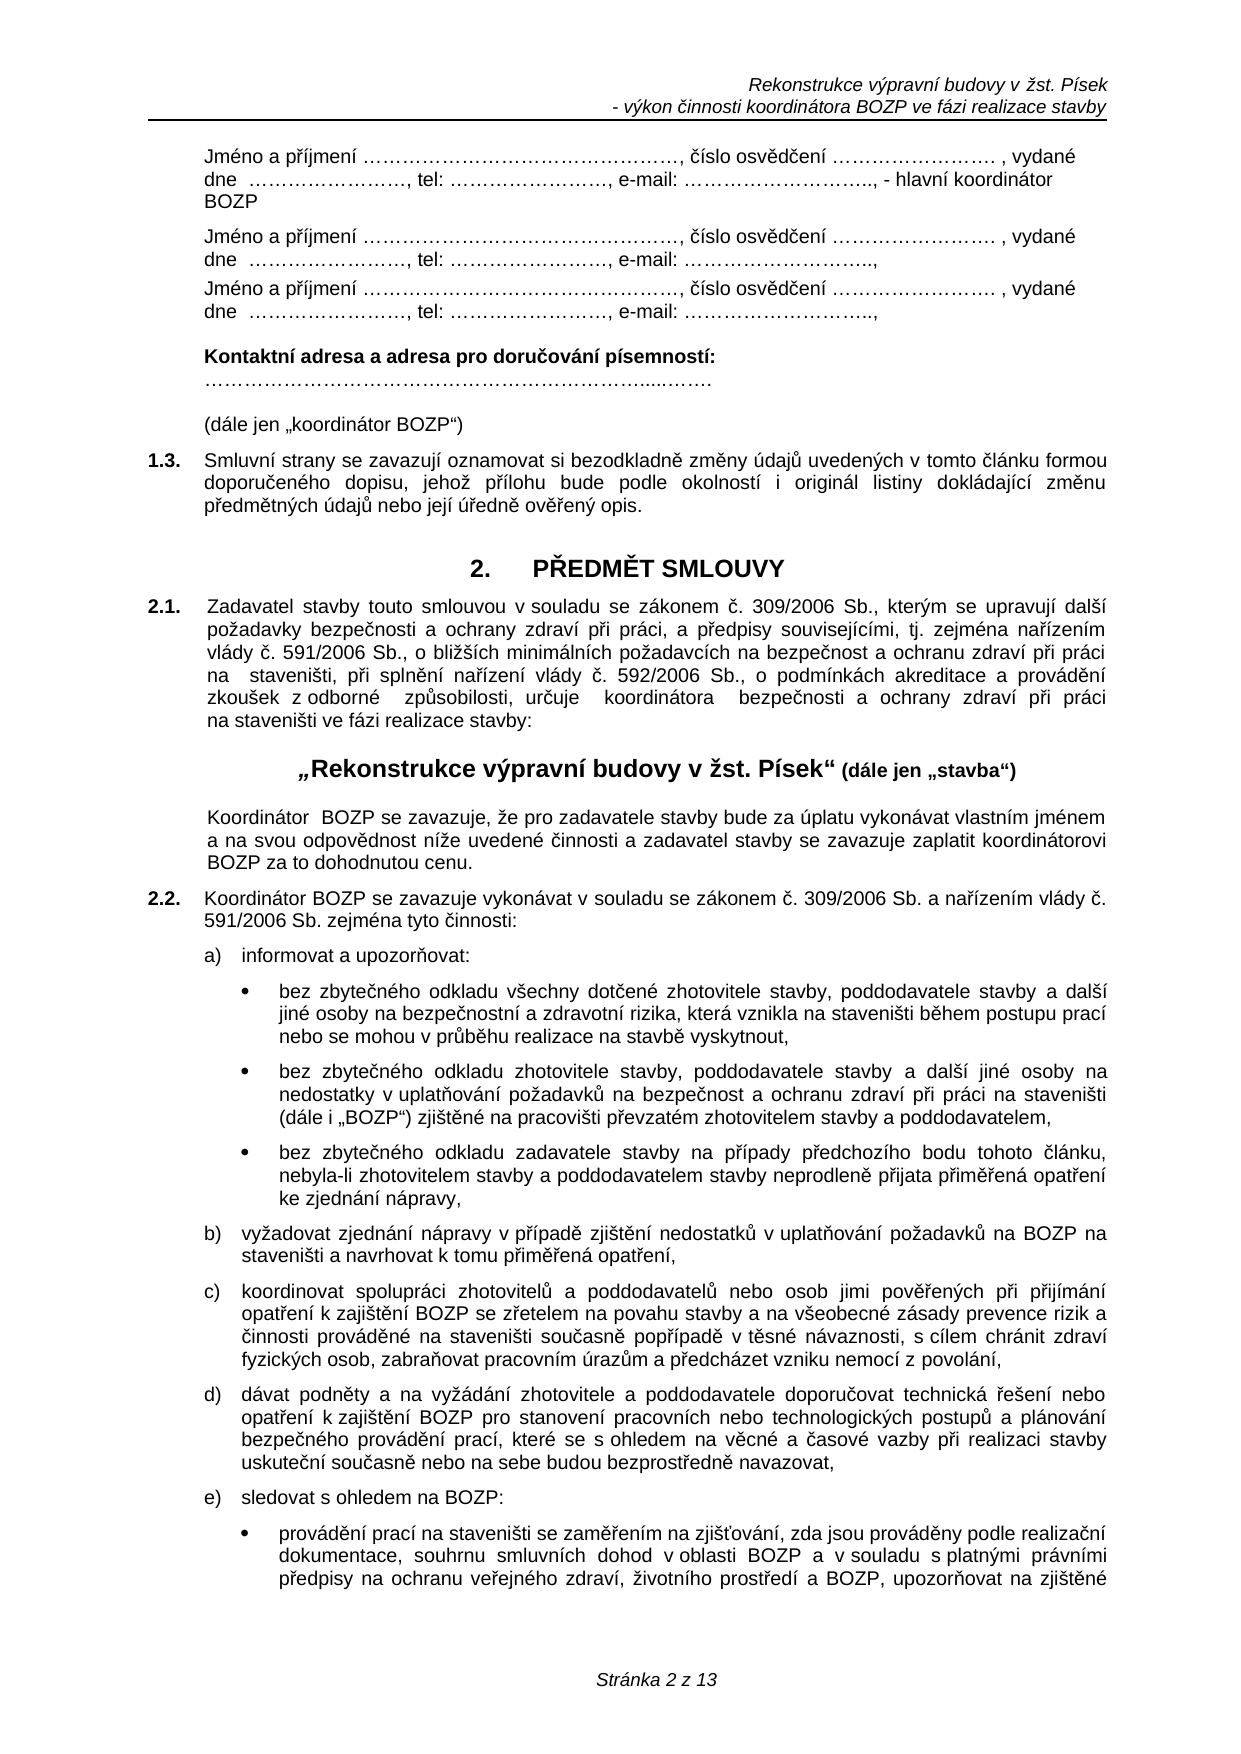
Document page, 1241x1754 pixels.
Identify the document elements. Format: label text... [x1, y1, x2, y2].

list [241, 1521, 1107, 1590]
list bez zbytečného odkladu zhotovitele stavby, poddodavatele stavby a další jiné osoby na nedostatky v uplatňování požadavků na bezpečnost a ochranu zdraví při práci na staveništi (dále i „BOZP“) zjištěné na pracovišti převzatém zhotovitelem stavby a poddodavatelem, [241, 1060, 1107, 1128]
text 2.2. Koordinátor BOZP se zavazuje vykonávat v souladu se zákonem č. 309/2006 Sb. a nařízením vlády č. 591/2006 Sb. zejména tyto činnosti: [148, 886, 1107, 932]
text dne ……………………, tel: ……………………, e-mail: ……………………….., [204, 300, 1167, 322]
list dávat podněty a na vyžádání zhotovitele a poddodavatele doporučovat technická řešení nebo opatření k zajištění BOZP pro stanovení pracovních nebo technologických postupů a plánování bezpečného provádění prací, které se s ohledem na věcné a časové vazby při realizaci stavby uskuteční současně nebo na sebe budou bezprostředně navazovat, [204, 1383, 1107, 1474]
text ………………………………………………………….....……. [148, 368, 1167, 391]
text Jméno a příjmení …………………………………………, číslo osvědčení ……………………. , vydané dne ……………………, tel: ……………………, e-mail: ……………………….., [204, 225, 1107, 271]
text Jméno a příjmení …………………………………………, číslo osvědčení ……………………. , vydané dne ……………………, tel: ……………………, e-mail: ……………………….., - hlavní koordinátor BOZP [204, 145, 1107, 213]
list sledovat s ohledem na BOZP: [204, 1486, 1107, 1509]
text 1.3. Smluvní strany se zavazují oznamovat si bezodkladně změny údajů uvedených v tomto článku formou doporučeného dopisu, jehož přílohu bude podle okolností i originál listiny dokládající změnu předmětných údajů nebo její úředně ověřený opis. [148, 448, 1107, 517]
list bez zbytečného odkladu všechny dotčené zhotovitele stavby, poddodavatele stavby a další jiné osoby na bezpečnostní a zdravotní rizika, která vznikla na staveništi během postupu prací nebo se mohou v průběhu realizace na stavbě vyskytnout, [242, 979, 1107, 1048]
list koordinovat spolupráci zhotovitelů a poddodavatelů nebo osob jimi pověřených při přijímání opatření k zajištění BOZP se zřetelem na povahu stavby a na všeobecné zásady prevence rizik a činnosti prováděné na staveništi současně popřípadě v těsné návaznosti, s cílem chránit zdraví fyzických osob, zabraňovat pracovním úrazům a předcházet vzniku nemocí z povolání, [204, 1279, 1107, 1370]
text 2.1. Zadavatel stavby touto smlouvou v souladu se zákonem č. 309/2006 Sb., kterým se upravují další požadavky bezpečnosti a ochrany zdraví při práci, a předpisy souvisejícími, tj. zejména nařízením vlády č. 591/2006 Sb., o bližších minimálních požadavcích na bezpečnost a ochranu zdraví při práci na staveništi, při splnění nařízení vlády č. 592/2006 Sb., o podmínkách akreditace a provádění zkoušek z odborné způsobilosti, určuje koordinátora bezpečnosti a ochrany zdraví při práci na staveništi ve fázi realizace stavby: [148, 595, 1107, 732]
text (dále jen „koordinátor BOZP“) [148, 413, 1167, 436]
text Kontaktní adresa a adresa pro doručování písemností: [148, 345, 1167, 368]
text Koordinátor BOZP se zavazuje, že pro zadavatele stavby bude za úplatu vykonávat vlastním jménem a na svou odpovědnost níže uvedené činnosti a zadavatel stavby se zavazuje zaplatit koordinátorovi BOZP za to dohodnutou cenu. [207, 806, 1107, 874]
list vyžadovat zjednání nápravy v případě zjištění nedostatků v uplatňování požadavků na BOZP na staveništi a navrhovat k tomu přiměřená opatření, [204, 1222, 1107, 1267]
text „Rekonstrukce výpravní budovy v žst. Písek“ (dále jen „stavba“) [207, 754, 1107, 783]
list bez zbytečného odkladu zadavatele stavby na případy předchozího bodu tohoto článku, nebyla-li zhotovitelem stavby a poddodavatelem stavby neprodleně přijata přiměřená opatření ke zjednání nápravy, [241, 1141, 1107, 1209]
text Jméno a příjmení …………………………………………, číslo osvědčení ……………………. , vydané [204, 277, 1167, 300]
subtitle 2. PŘEDMĚT SMLOUVY [148, 554, 1107, 583]
list informovat a upozorňovat: [204, 944, 1107, 967]
